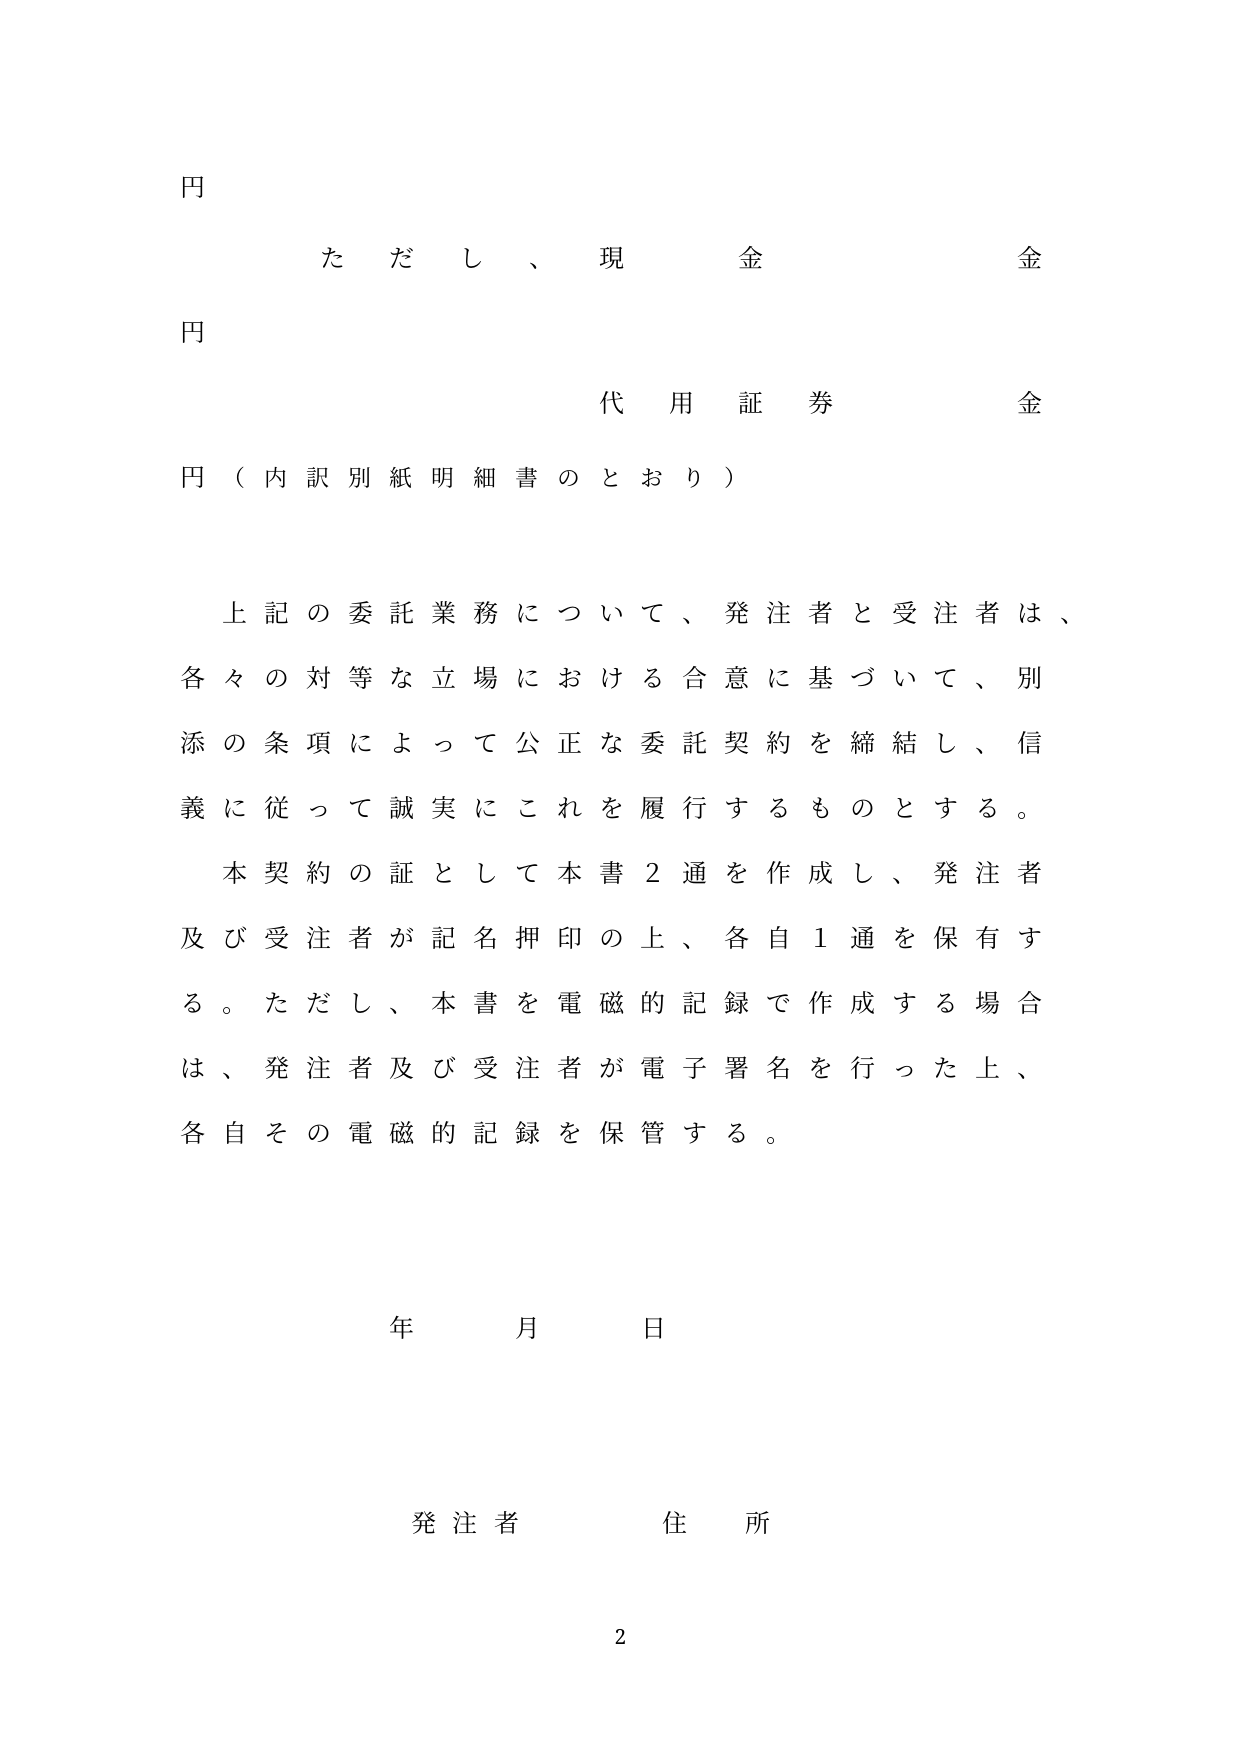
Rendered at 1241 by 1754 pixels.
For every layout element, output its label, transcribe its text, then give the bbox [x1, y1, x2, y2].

text ただし、現 金 金 円 [180, 224, 1060, 364]
text ６ 契約保証金 金 円 [180, 154, 1060, 219]
text 上記の委託業務について、発注者と受注者は、各々の対等な立場における合意に基づいて、別添の条項によって公正な委託契約を締結し、信義に従って誠実にこれを履行するものとする。 [180, 579, 1060, 839]
text 発注者 住 所 [264, 1489, 1060, 1554]
text 代用証券 金 円（内訳別紙明細書のとおり） [180, 369, 1060, 509]
text 年 月 日 [180, 1294, 1060, 1359]
text 本契約の証として本書２通を作成し、発注者及び受注者が記名押印の上、各自１通を保有する。ただし、本書を電磁的記録で作成する場合は、発注者及び受注者が電子署名を行った上、各自その電磁的記録を保管する。 [180, 839, 1060, 1164]
